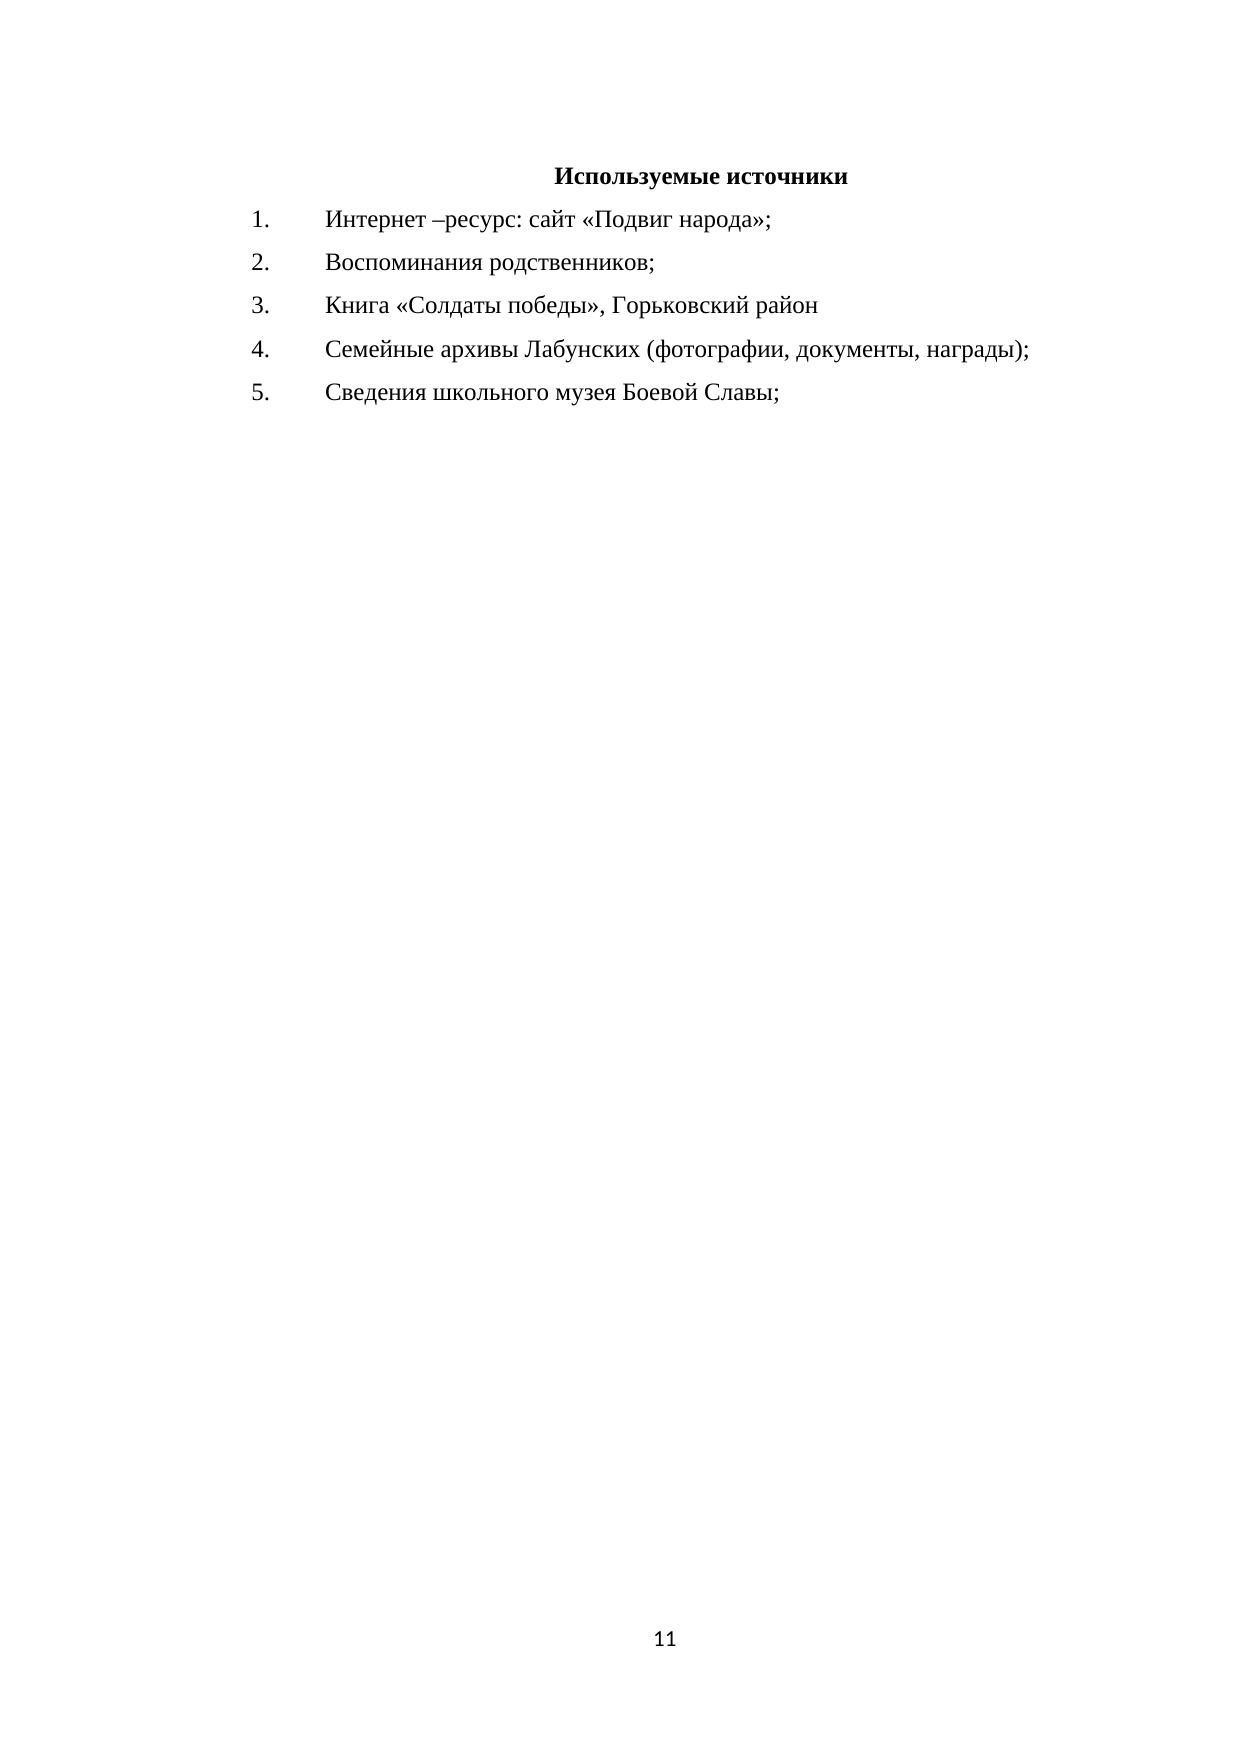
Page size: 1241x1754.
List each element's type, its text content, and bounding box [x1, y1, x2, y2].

list Семейные архивы Лабунских (фотографии, документы, награды); [177, 334, 1152, 362]
list Интернет –ресурс: сайт «Подвиг народа»; [177, 204, 1152, 233]
list Книга «Солдаты победы», Горьковский район [177, 291, 1152, 319]
list Воспоминания родственников; [177, 247, 1152, 276]
text Используемые источники [177, 161, 1152, 190]
list Сведения школьного музея Боевой Славы; [177, 377, 1152, 406]
